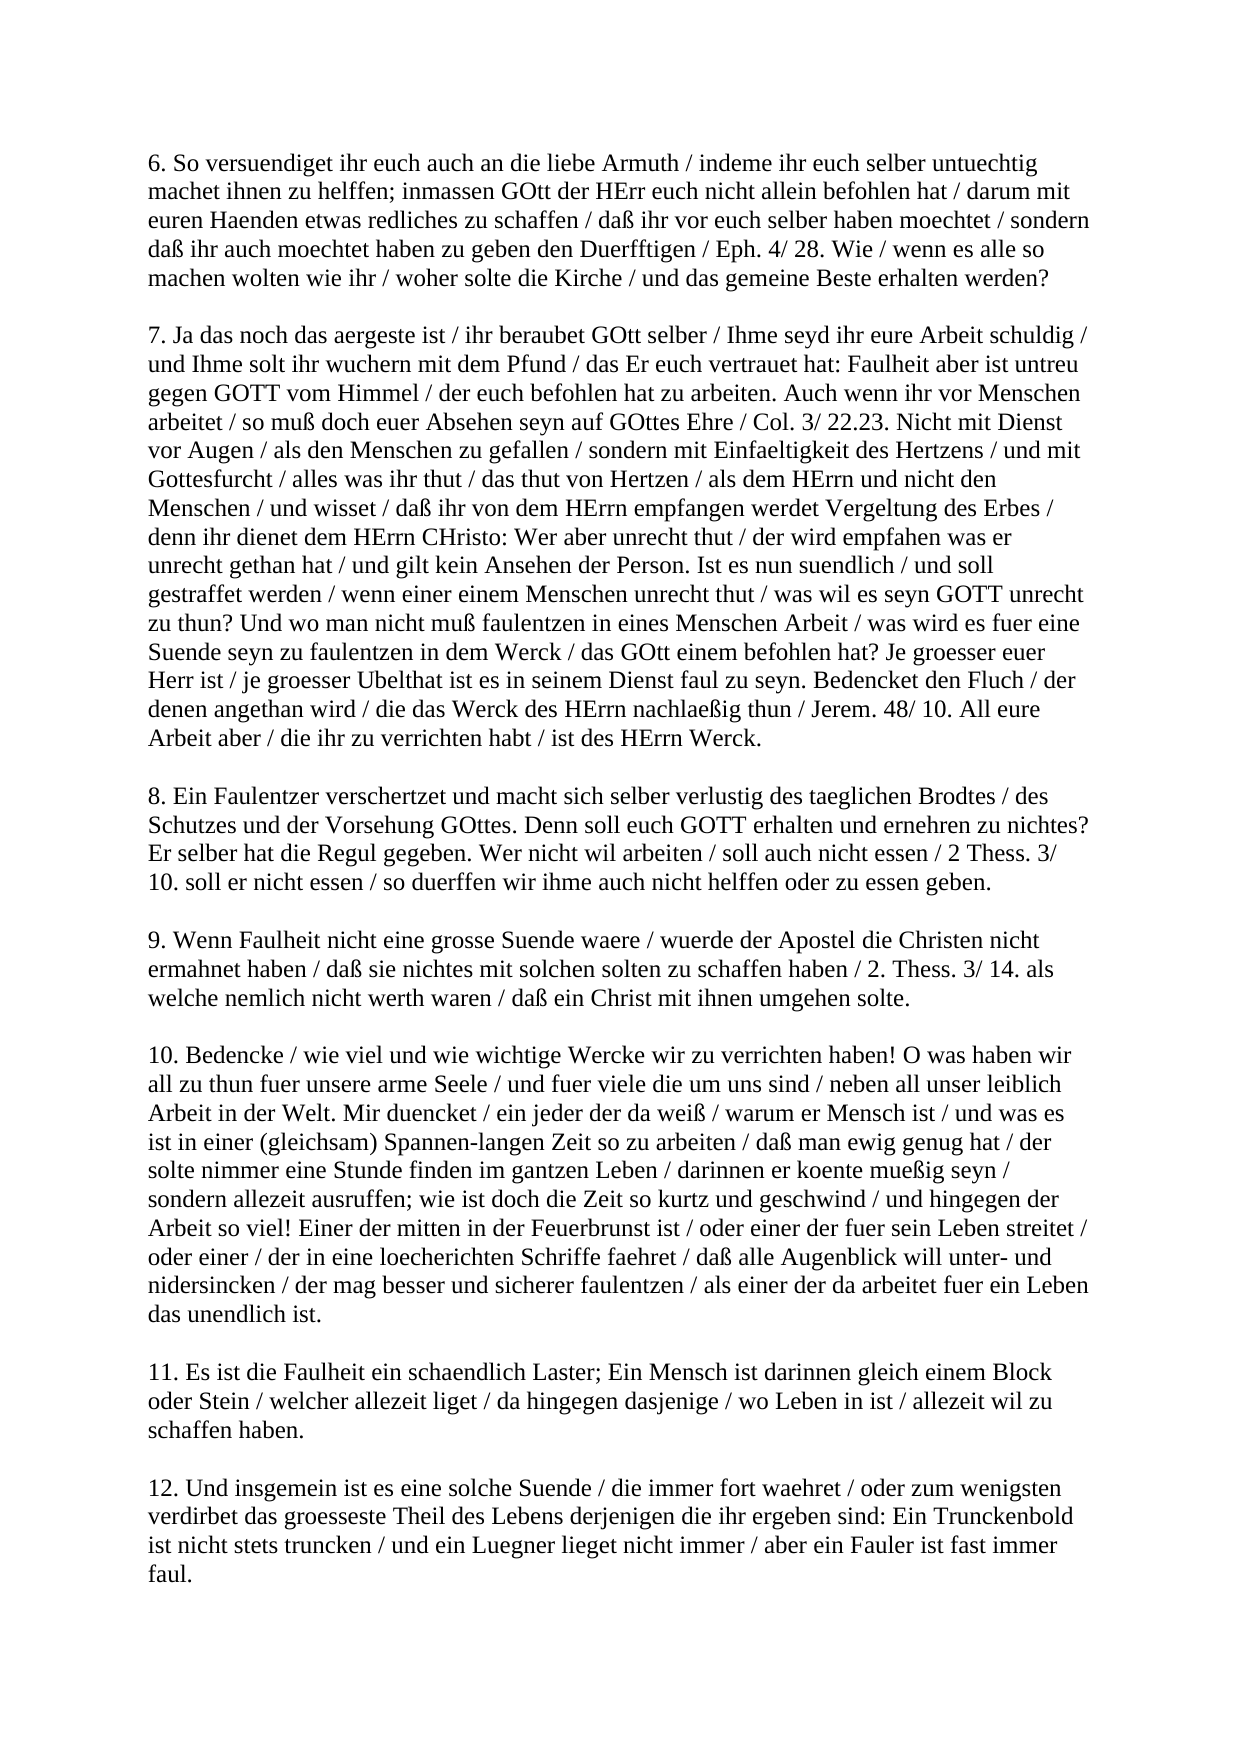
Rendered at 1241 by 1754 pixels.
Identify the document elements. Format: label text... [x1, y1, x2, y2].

text 10. Bedencke / wie viel und wie wichtige Wercke wir zu verrichten haben! O was haben wir all zu thun fuer unsere arme Seele / und fuer viele die um uns sind / neben all unser leiblich Arbeit in der Welt. Mir duencket / ein jeder der da weiß / warum er Mensch ist / und was es ist in einer (gleichsam) Spannen-langen Zeit so zu arbeiten / daß man ewig genug hat / der solte nimmer eine Stunde finden im gantzen Leben / darinnen er koente mueßig seyn / sondern allezeit ausruffen; wie ist doch die Zeit so kurtz und geschwind / und hingegen der Arbeit so viel! Einer der mitten in der Feuerbrunst ist / oder einer der fuer sein Leben streitet / oder einer / der in eine loecherichten Schriffe faehret / daß alle Augenblick will unter- und nidersincken / der mag besser und sicherer faulentzen / als einer der da arbeitet fuer ein Leben das unendlich ist. [148, 1041, 1093, 1328]
text 7. Ja das noch das aergeste ist / ihr beraubet GOtt selber / Ihme seyd ihr eure Arbeit schuldig / und Ihme solt ihr wuchern mit dem Pfund / das Er euch vertrauet hat: Faulheit aber ist untreu gegen GOTT vom Himmel / der euch befohlen hat zu arbeiten. Auch wenn ihr vor Menschen arbeitet / so muß doch euer Absehen seyn auf GOttes Ehre / Col. 3/ 22.23. Nicht mit Dienst vor Augen / als den Menschen zu gefallen / sondern mit Einfaeltigkeit des Hertzens / und mit Gottesfurcht / alles was ihr thut / das thut von Hertzen / als dem HErrn und nicht den Menschen / und wisset / daß ihr von dem HErrn empfangen werdet Vergeltung des Erbes / denn ihr dienet dem HErrn CHristo: Wer aber unrecht thut / der wird empfahen was er unrecht gethan hat / und gilt kein Ansehen der Person. Ist es nun suendlich / und soll gestraffet werden / wenn einer einem Menschen unrecht thut / was wil es seyn GOTT unrecht zu thun? Und wo man nicht muß faulentzen in eines Menschen Arbeit / was wird es fuer eine Suende seyn zu faulentzen in dem Werck / das GOtt einem befohlen hat? Je groesser euer Herr ist / je groesser Ubelthat ist es in seinem Dienst faul zu seyn. Bedencket den Fluch / der denen angethan wird / die das Werck des HErrn nachlaeßig thun / Jerem. 48/ 10. All eure Arbeit aber / die ihr zu verrichten habt / ist des HErrn Werck. [148, 321, 1093, 752]
text 9. Wenn Faulheit nicht eine grosse Suende waere / wuerde der Apostel die Christen nicht ermahnet haben / daß sie nichtes mit solchen solten zu schaffen haben / 2. Thess. 3/ 14. als welche nemlich nicht werth waren / daß ein Christ mit ihnen umgehen solte. [148, 925, 1093, 1011]
text 6. So versuendiget ihr euch auch an die liebe Armuth / indeme ihr euch selber untuechtig machet ihnen zu helffen; inmassen GOtt der HErr euch nicht allein befohlen hat / darum mit euren Haenden etwas redliches zu schaffen / daß ihr vor euch selber haben moechtet / sondern daß ihr auch moechtet haben zu geben den Duerfftigen / Eph. 4/ 28. Wie / wenn es alle so machen wolten wie ihr / woher solte die Kirche / und das gemeine Beste erhalten werden? [148, 148, 1093, 291]
text 8. Ein Faulentzer verschertzet und macht sich selber verlustig des taeglichen Brodtes / des Schutzes und der Vorsehung GOttes. Denn soll euch GOTT erhalten und ernehren zu nichtes? Er selber hat die Regul gegeben. Wer nicht wil arbeiten / soll auch nicht essen / 2 Thess. 3/ 10. soll er nicht essen / so duerffen wir ihme auch nicht helffen oder zu essen geben. [148, 781, 1093, 896]
text 11. Es ist die Faulheit ein schaendlich Laster; Ein Mensch ist darinnen gleich einem Block oder Stein / welcher allezeit liget / da hingegen dasjenige / wo Leben in ist / allezeit wil zu schaffen haben. [148, 1357, 1093, 1443]
text 12. Und insgemein ist es eine solche Suende / die immer fort waehret / oder zum wenigsten verdirbet das groesseste Theil des Lebens derjenigen die ihr ergeben sind: Ein Trunckenbold ist nicht stets truncken / und ein Luegner lieget nicht immer / aber ein Fauler ist fast immer faul. [148, 1473, 1093, 1588]
